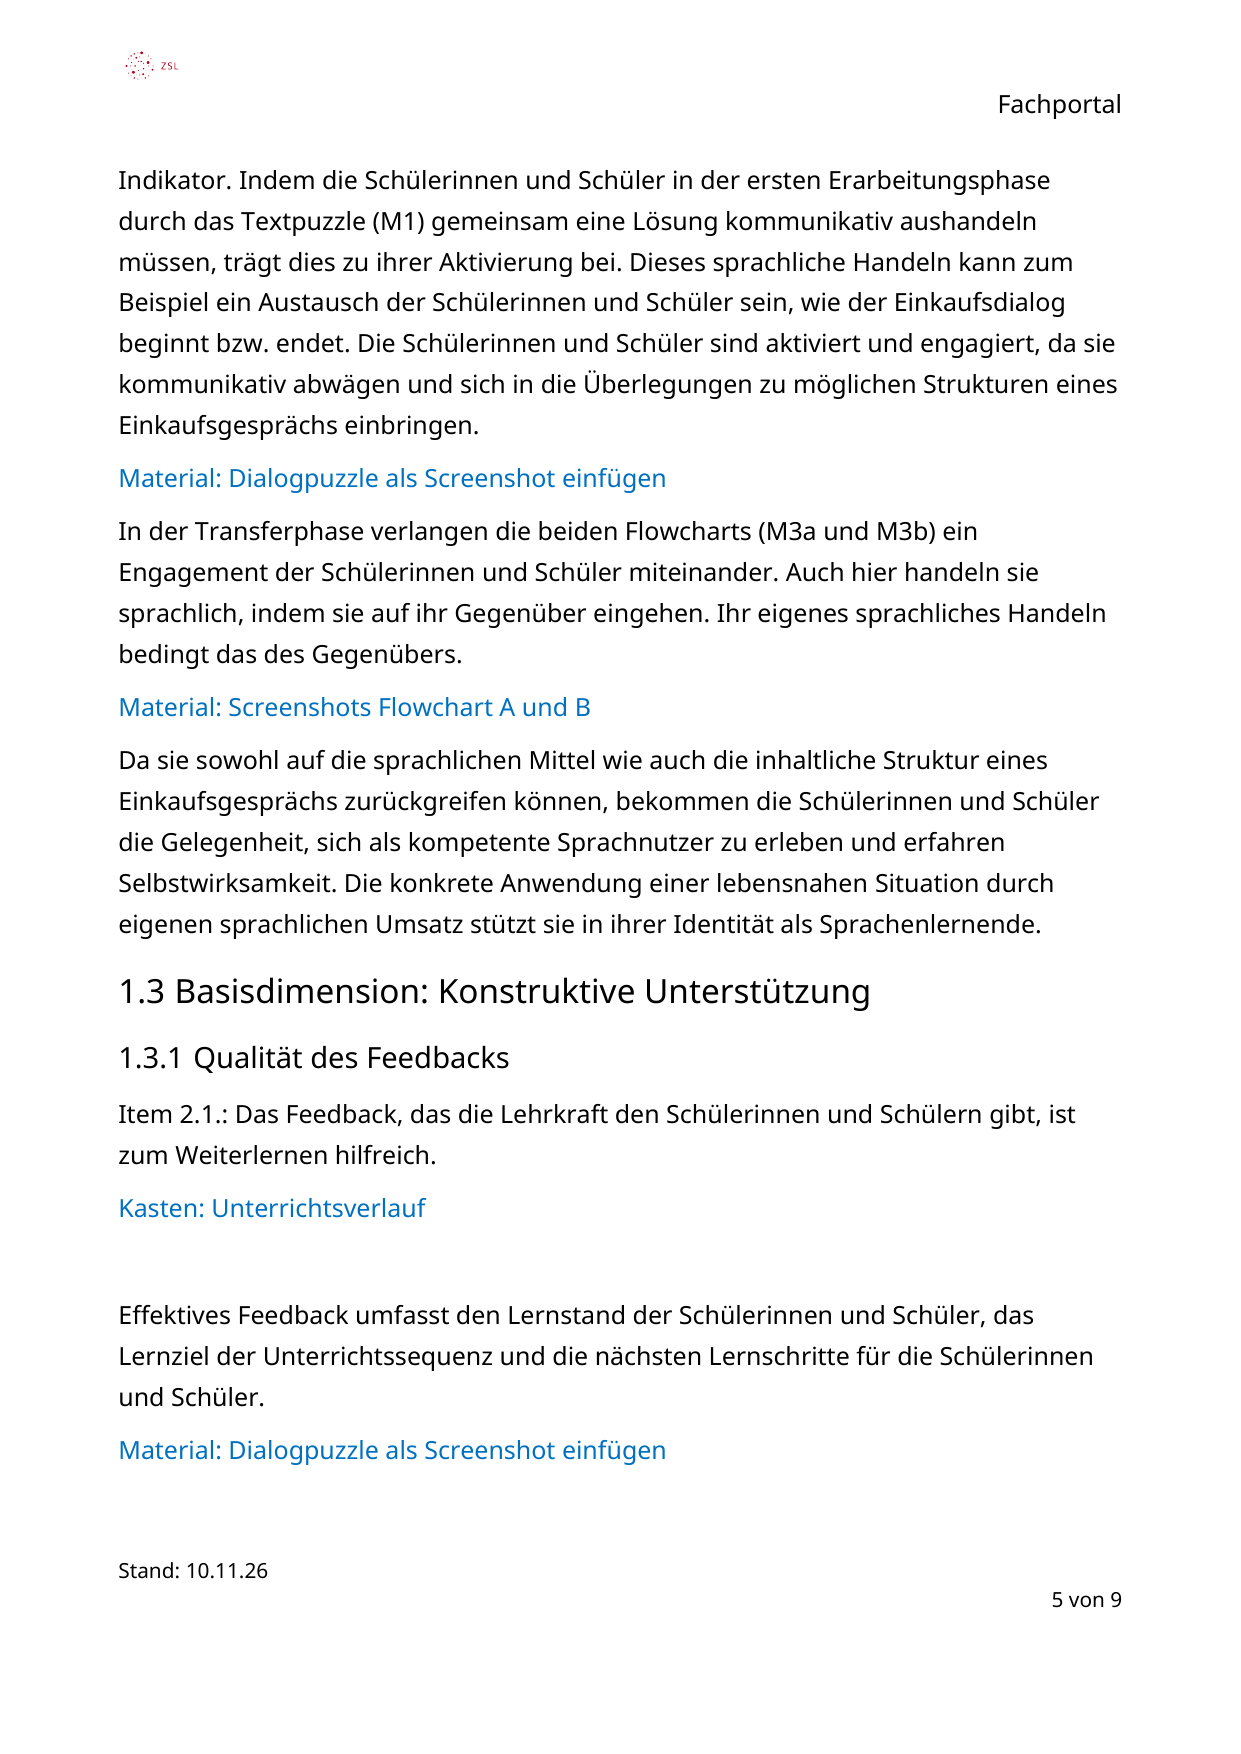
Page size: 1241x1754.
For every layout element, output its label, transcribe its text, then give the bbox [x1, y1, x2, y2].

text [118, 162, 1122, 442]
picture [118, 44, 186, 87]
text Item 2.1.: Das Feedback, das die Lehrkraft den Schülerinnen und Schülern gibt, ist zum Weiterlernen hilfreich. [118, 1097, 1122, 1172]
text Material: Dialogpuzzle als Screenshot einfügen [118, 1432, 1122, 1466]
subtitle Qualität des Feedbacks [118, 1037, 1122, 1077]
text Material: Dialogpuzzle als Screenshot einfügen [118, 461, 1122, 495]
text Kasten: Unterrichtsverlauf [118, 1191, 1122, 1225]
subtitle Basisdimension: Konstruktive Unterstützung [118, 968, 1122, 1013]
text In der Transferphase verlangen die beiden Flowcharts (M3a und M3b) ein Engagement der Schülerinnen und Schüler miteinander. Auch hier handeln sie sprachlich, indem sie auf ihr Gegenüber eingehen. Ihr eigenes sprachliches Handeln bedingt das des Gegenübers. [118, 514, 1122, 671]
text Effektives Feedback umfasst den Lernstand der Schülerinnen und Schüler, das Lernziel der Unterrichtssequenz und die nächsten Lernschritte für die Schülerinnen und Schüler. [118, 1297, 1122, 1413]
text Material: Screenshots Flowchart A und B [118, 690, 1122, 724]
text Da sie sowohl auf die sprachlichen Mittel wie auch die inhaltliche Struktur eines Einkaufsgesprächs zurückgreifen können, bekommen die Schülerinnen und Schüler die Gelegenheit, sich als kompetente Sprachnutzer zu erleben und erfahren Selbstwirksamkeit. Die konkrete Anwendung einer lebensnahen Situation durch eigenen sprachlichen Umsatz stützt sie in ihrer Identität als Sprachenlernende. [118, 743, 1122, 940]
